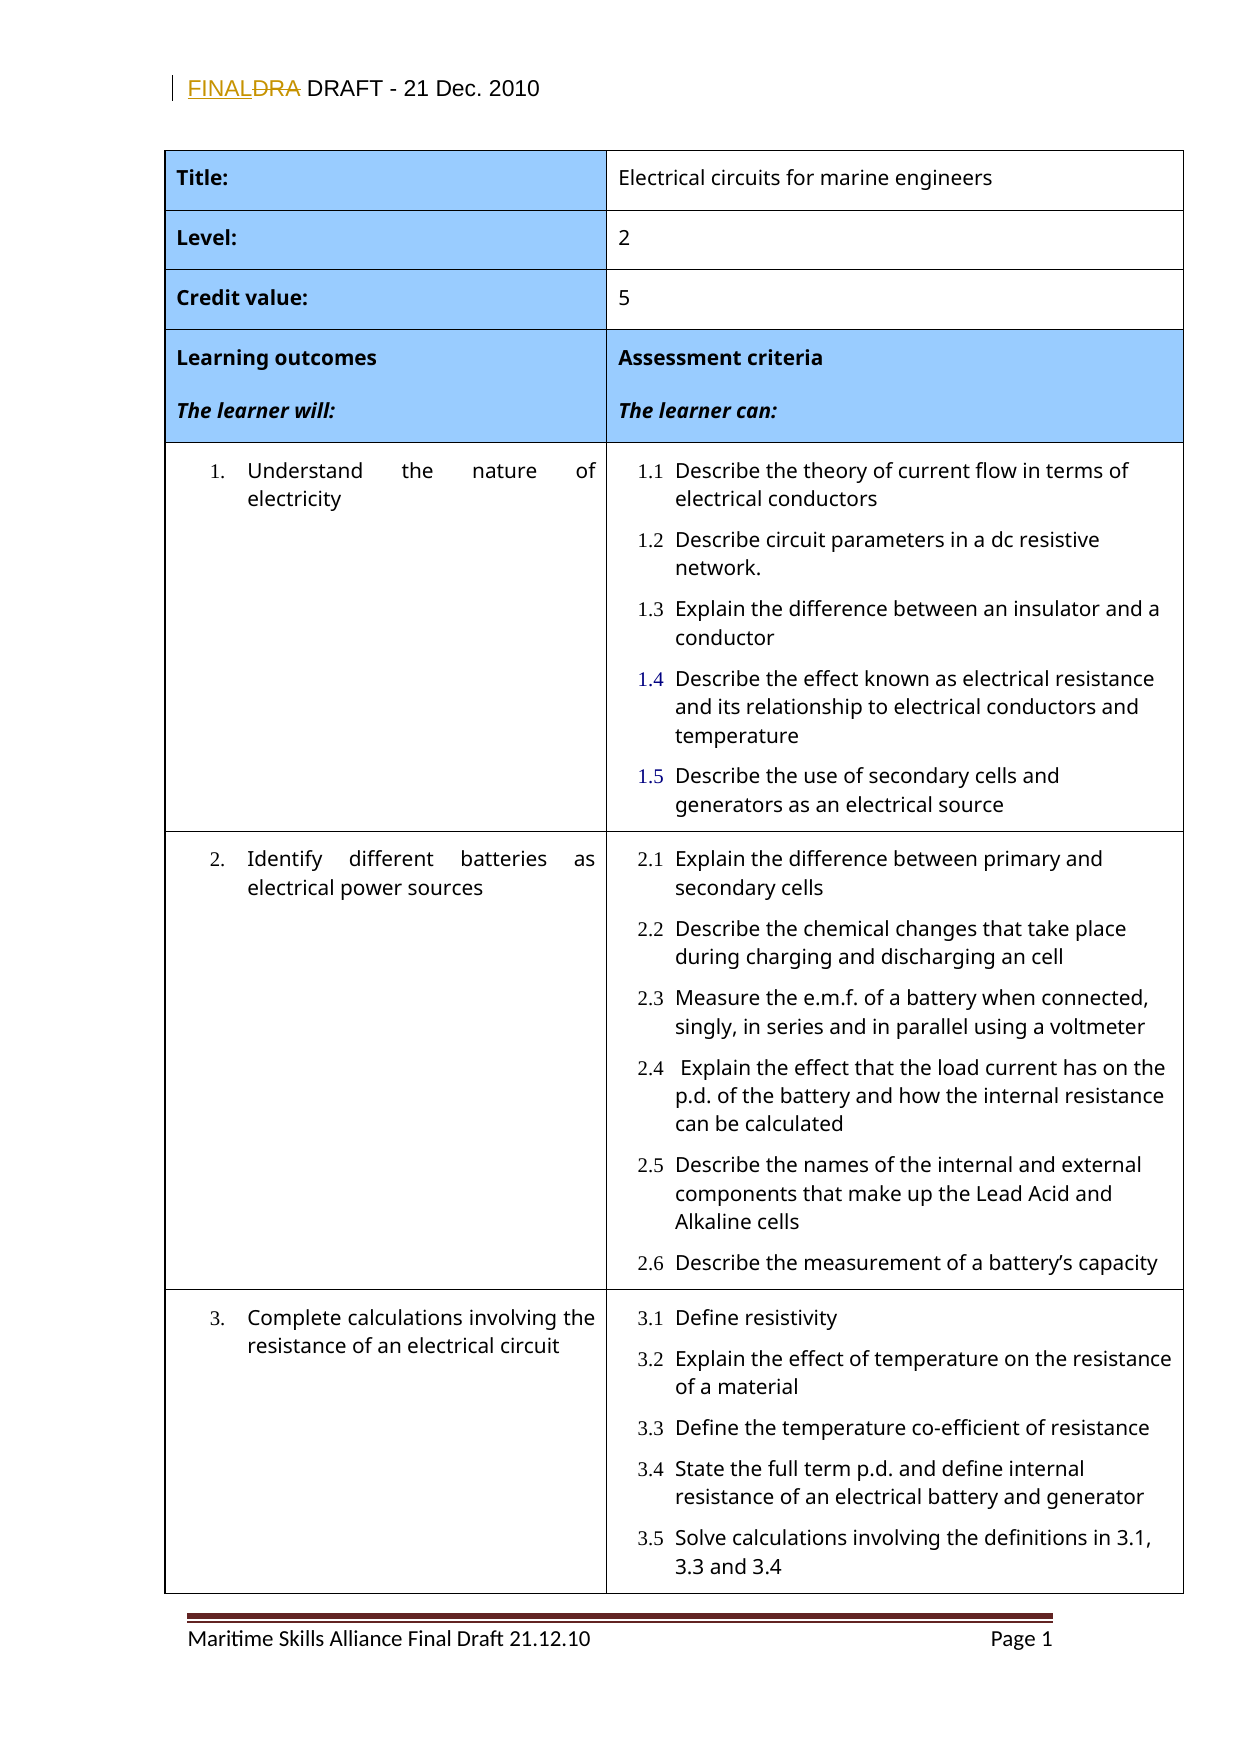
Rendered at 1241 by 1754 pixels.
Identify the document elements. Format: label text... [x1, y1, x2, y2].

table_cell Learning outcomes The learner will: [166, 330, 606, 442]
table_cell Credit value: [166, 270, 606, 329]
table_cell 5 [607, 270, 1183, 329]
table_cell Assessment criteria The learner can: [607, 330, 1183, 442]
table_cell Level: [166, 211, 606, 269]
table_header Title: [166, 151, 606, 210]
table_cell Understand the nature of electricity [166, 443, 606, 831]
table_cell Identify different batteries as electrical power sources [166, 832, 606, 1289]
table_cell Explain the difference between primary and secondary cells Describe the chemical changes that take place during charging and discharging an cell Measure the e.m.f. of a battery when connected, singly, in series and in parallel using a voltmeter Explain the effect that the load current has on the p.d. of the battery and how the internal resistance can be calculated Describe the names of the internal and external components that make up the Lead Acid and Alkaline cells Describe the measurement of a battery’s capacity [607, 832, 1183, 1289]
table_cell Define resistivity Explain the effect of temperature on the resistance of a material Define the temperature co-efficient of resistance State the full term p.d. and define internal resistance of an electrical battery and generator Solve calculations involving the definitions in 3.1, 3.3 and 3.4 [607, 1290, 1183, 1593]
table_cell Describe the theory of current flow in terms of electrical conductors Describe circuit parameters in a dc resistive network. Explain the difference between an insulator and a conductor Describe the effect known as electrical resistance and its relationship to electrical conductors and temperature Describe the use of secondary cells and generators as an electrical source [607, 443, 1183, 831]
table_header Electrical circuits for marine engineers [607, 151, 1183, 210]
table_cell Complete calculations involving the resistance of an electrical circuit [166, 1290, 606, 1593]
table_cell 2 [607, 211, 1183, 269]
